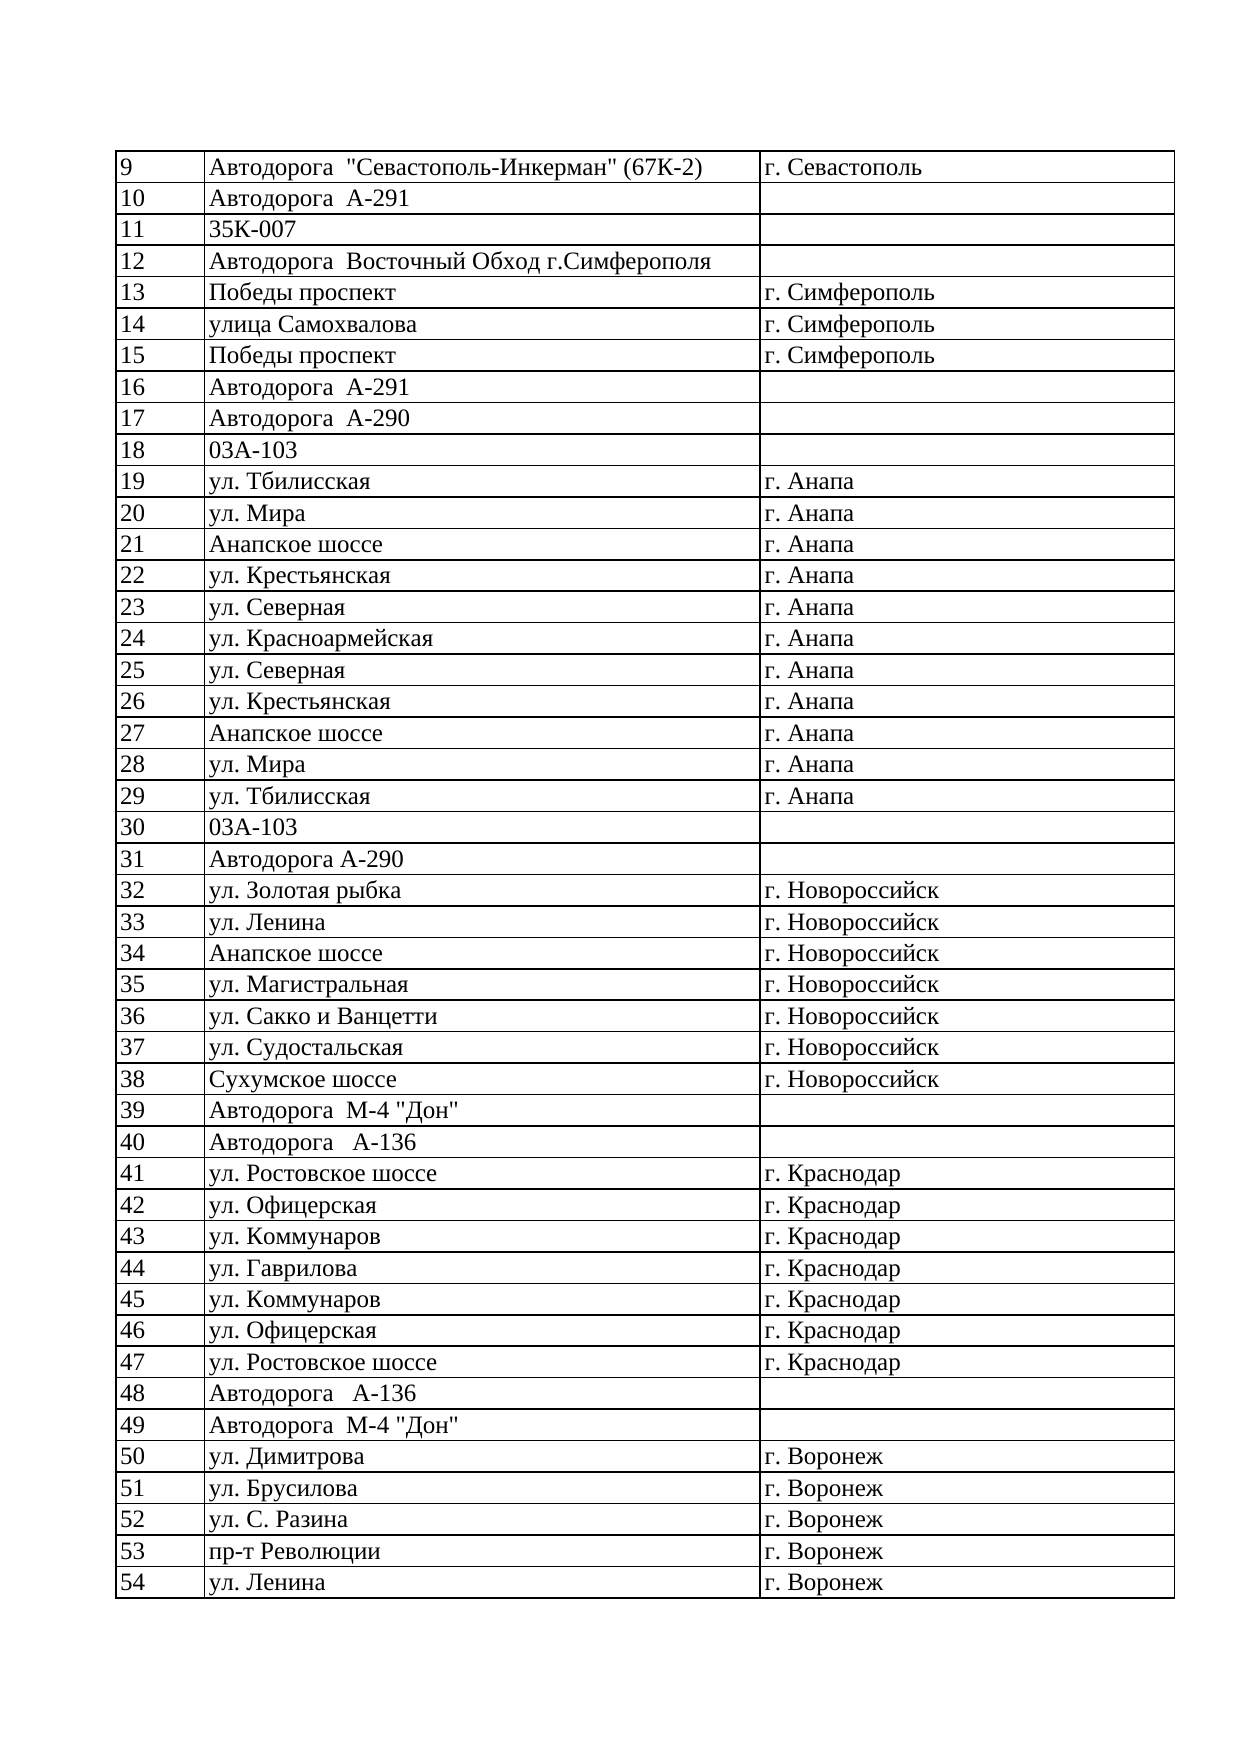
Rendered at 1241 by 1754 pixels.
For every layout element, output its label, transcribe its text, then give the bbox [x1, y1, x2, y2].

table_cell Автодорога А-291 [205, 183, 759, 213]
table_cell 52 [117, 1504, 204, 1534]
table_cell ул. Ленина [205, 1567, 759, 1597]
table_cell 38 [117, 1064, 204, 1094]
table_cell пр-т Революции [205, 1536, 759, 1566]
table_cell ул. Судостальская [205, 1032, 759, 1062]
table_cell 33 [117, 907, 204, 936]
table_cell 26 [117, 686, 204, 716]
table_cell ул. Красноармейская [205, 623, 759, 653]
table_cell г. Воронеж [761, 1473, 1174, 1503]
table_cell г. Анапа [761, 686, 1174, 716]
table_cell Автодорога М-4 "Дон" [205, 1095, 759, 1125]
table_cell ул. Ростовское шоссе [205, 1158, 759, 1188]
table_cell 32 [117, 875, 204, 905]
table_cell 37 [117, 1032, 204, 1062]
table_cell г. Краснодар [761, 1221, 1174, 1251]
table_cell Автодорога А-291 [205, 372, 759, 402]
table_cell ул. Офицерская [205, 1316, 759, 1345]
table_cell [761, 372, 1174, 402]
table_cell г. Симферополь [761, 340, 1174, 370]
table_cell ул. Тбилисская [205, 466, 759, 496]
table_cell г. Анапа [761, 623, 1174, 653]
table_cell [761, 812, 1174, 842]
table_cell 42 [117, 1190, 204, 1219]
table_cell 9 [117, 152, 204, 181]
table_cell г. Краснодар [761, 1253, 1174, 1282]
table_cell ул. Брусилова [205, 1473, 759, 1503]
table_cell [761, 403, 1174, 433]
table_cell ул. С. Разина [205, 1504, 759, 1534]
table_cell 41 [117, 1158, 204, 1188]
table_cell г. Анапа [761, 749, 1174, 779]
table_cell г. Новороссийск [761, 938, 1174, 968]
table_cell 15 [117, 340, 204, 370]
table_cell г. Новороссийск [761, 907, 1174, 936]
table_cell 21 [117, 529, 204, 559]
table_cell Победы проспект [205, 277, 759, 307]
table_cell 35 [117, 970, 204, 999]
table_cell 25 [117, 655, 204, 685]
table_cell [761, 183, 1174, 213]
table_cell ул. Гаврилова [205, 1253, 759, 1282]
table_cell 31 [117, 844, 204, 873]
table_cell г. Симферополь [761, 309, 1174, 339]
table_cell 44 [117, 1253, 204, 1282]
table_cell ул. Крестьянская [205, 686, 759, 716]
table_cell г. Краснодар [761, 1316, 1174, 1345]
table_cell ул. Димитрова [205, 1441, 759, 1471]
table_cell ул. Мира [205, 749, 759, 779]
table_cell Сухумское шоссе [205, 1064, 759, 1094]
table_cell г. Воронеж [761, 1567, 1174, 1597]
table_cell Автодорога А-290 [205, 844, 759, 873]
table_cell 30 [117, 812, 204, 842]
table_cell 27 [117, 718, 204, 748]
table_cell ул. Ростовское шоссе [205, 1347, 759, 1377]
table_cell ул. Коммунаров [205, 1221, 759, 1251]
table_cell ул. Офицерская [205, 1190, 759, 1219]
table_cell 20 [117, 498, 204, 527]
table_cell 53 [117, 1536, 204, 1566]
table_cell 19 [117, 466, 204, 496]
table_cell Автодорога Восточный Обход г.Симферополя [205, 246, 759, 276]
table_cell [761, 215, 1174, 244]
table_cell 03А-103 [205, 812, 759, 842]
table_cell г. Анапа [761, 592, 1174, 622]
table_cell 17 [117, 403, 204, 433]
table_cell 13 [117, 277, 204, 307]
table_cell Анапское шоссе [205, 938, 759, 968]
table_cell г. Краснодар [761, 1347, 1174, 1377]
table_cell 16 [117, 372, 204, 402]
table_cell г. Краснодар [761, 1158, 1174, 1188]
table_cell 35К-007 [205, 215, 759, 244]
table_cell г. Краснодар [761, 1284, 1174, 1314]
table_cell 46 [117, 1316, 204, 1345]
table_cell 47 [117, 1347, 204, 1377]
table_cell г. Новороссийск [761, 1032, 1174, 1062]
table_cell 49 [117, 1410, 204, 1440]
table_cell 14 [117, 309, 204, 339]
table_cell 34 [117, 938, 204, 968]
table_cell 23 [117, 592, 204, 622]
table_cell г. Анапа [761, 561, 1174, 590]
table_cell г. Симферополь [761, 277, 1174, 307]
table_cell 54 [117, 1567, 204, 1597]
table_cell Победы проспект [205, 340, 759, 370]
table_cell улица Самохвалова [205, 309, 759, 339]
table_cell Автодорога А-136 [205, 1127, 759, 1157]
table_cell ул. Тбилисская [205, 781, 759, 811]
table_cell Анапское шоссе [205, 718, 759, 748]
table_cell ул. Сакко и Ванцетти [205, 1001, 759, 1031]
table_cell г. Новороссийск [761, 1064, 1174, 1094]
table_cell г. Новороссийск [761, 875, 1174, 905]
table_cell 40 [117, 1127, 204, 1157]
table_cell г. Воронеж [761, 1504, 1174, 1534]
table_cell 22 [117, 561, 204, 590]
table_cell г. Анапа [761, 529, 1174, 559]
table_cell 29 [117, 781, 204, 811]
table_cell Автодорога А-290 [205, 403, 759, 433]
table_cell г. Анапа [761, 718, 1174, 748]
table_cell г. Анапа [761, 498, 1174, 527]
table_cell 11 [117, 215, 204, 244]
table_cell ул. Мира [205, 498, 759, 527]
table_cell 50 [117, 1441, 204, 1471]
table_cell 43 [117, 1221, 204, 1251]
table_cell ул. Коммунаров [205, 1284, 759, 1314]
table_cell ул. Ленина [205, 907, 759, 936]
table_cell 48 [117, 1378, 204, 1408]
table_cell [761, 435, 1174, 464]
table_cell г. Воронеж [761, 1441, 1174, 1471]
table_cell ул. Крестьянская [205, 561, 759, 590]
table_cell ул. Золотая рыбка [205, 875, 759, 905]
table_cell г. Севастополь [761, 152, 1174, 181]
table_cell 18 [117, 435, 204, 464]
table_cell [761, 1410, 1174, 1440]
table_cell г. Анапа [761, 466, 1174, 496]
table_cell 45 [117, 1284, 204, 1314]
table_cell ул. Северная [205, 655, 759, 685]
table_cell Автодорога А-136 [205, 1378, 759, 1408]
table_cell 28 [117, 749, 204, 779]
table_cell 10 [117, 183, 204, 213]
table_cell [761, 844, 1174, 873]
table_cell г. Анапа [761, 655, 1174, 685]
table_cell г. Воронеж [761, 1536, 1174, 1566]
table_cell Анапское шоссе [205, 529, 759, 559]
table_cell [761, 246, 1174, 276]
table_cell 36 [117, 1001, 204, 1031]
table_cell 12 [117, 246, 204, 276]
table_cell 24 [117, 623, 204, 653]
table_cell г. Новороссийск [761, 970, 1174, 999]
table_cell г. Новороссийск [761, 1001, 1174, 1031]
table_cell [761, 1095, 1174, 1125]
table_cell Автодорога "Севастополь-Инкерман" (67К-2) [205, 152, 759, 181]
table_cell 39 [117, 1095, 204, 1125]
table_cell [761, 1378, 1174, 1408]
table_cell Автодорога М-4 "Дон" [205, 1410, 759, 1440]
table_cell г. Анапа [761, 781, 1174, 811]
table_cell 51 [117, 1473, 204, 1503]
table_cell ул. Северная [205, 592, 759, 622]
table_cell 03А-103 [205, 435, 759, 464]
table_cell г. Краснодар [761, 1190, 1174, 1219]
table_cell [761, 1127, 1174, 1157]
table_cell ул. Магистральная [205, 970, 759, 999]
